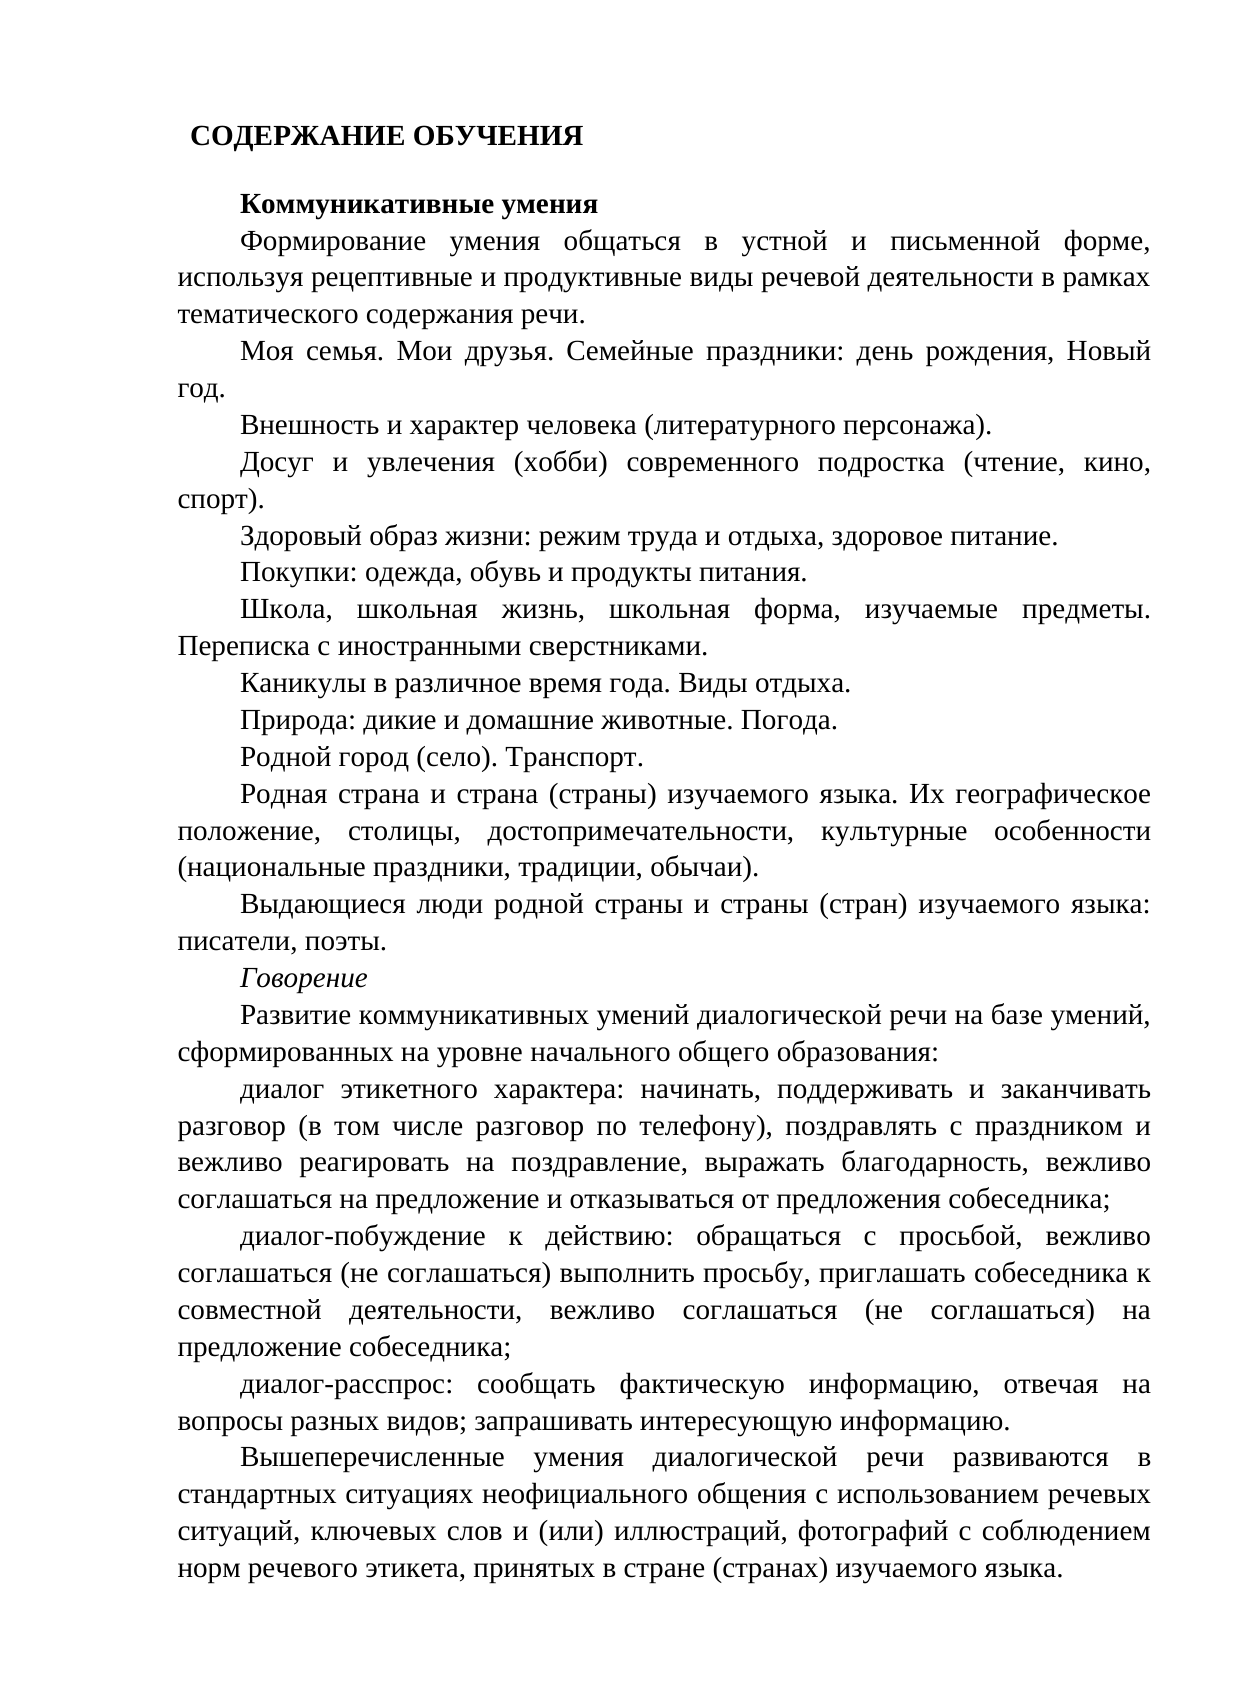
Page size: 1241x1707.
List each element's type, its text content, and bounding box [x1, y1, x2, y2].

text Природа: дикие и домашние животные. Погода. [177, 702, 1152, 736]
text Родной город (село). Транспорт. [177, 739, 1152, 772]
text диалог этикетного характера: начинать, поддерживать и заканчивать разговор (в том числе разговор по телефону), поздравлять с праздником и вежливо реагировать на поздравление, выражать благодарность, вежливо соглашаться на предложение и отказываться от предложения собеседника; [177, 1071, 1152, 1215]
text Внешность и характер человека (литературного персонажа). [177, 407, 1152, 441]
text ​СОДЕРЖАНИЕ ОБУЧЕНИЯ [190, 118, 1152, 152]
text диалог-расспрос: сообщать фактическую информацию, отвечая на вопросы разных видов; запрашивать интересующую информацию. [177, 1366, 1152, 1436]
text Коммуникативные умения [177, 186, 1152, 219]
text Вышеперечисленные умения диалогической речи развиваются в стандартных ситуациях неофициального общения с использованием речевых ситуаций, ключевых слов и (или) иллюстраций, фотографий с соблюдением норм речевого этикета, принятых в стране (странах) изучаемого языка. [177, 1439, 1152, 1584]
text Выдающиеся люди родной страны и страны (стран) изучаемого языка: писатели, поэты. [177, 886, 1152, 957]
text Здоровый образ жизни: режим труда и отдыха, здоровое питание. [177, 518, 1152, 551]
text Моя семья. Мои друзья. Семейные праздники: день рождения, Новый год. [177, 333, 1152, 404]
text Школа, школьная жизнь, школьная форма, изучаемые предметы. Переписка с иностранными сверстниками. [177, 591, 1152, 662]
text Формирование умения общаться в устной и письменной форме, используя рецептивные и продуктивные виды речевой деятельности в рамках тематического содержания речи. [177, 223, 1152, 330]
text Родная страна и страна (страны) изучаемого языка. Их географическое положение, столицы, достопримечательности, культурные особенности (национальные праздники, традиции, обычаи). [177, 776, 1152, 883]
text Досуг и увлечения (хобби) современного подростка (чтение, кино, спорт). [177, 444, 1152, 514]
text Говорение [177, 960, 1152, 994]
text Покупки: одежда, обувь и продукты питания. [177, 554, 1152, 588]
text Каникулы в различное время года. Виды отдыха. [177, 665, 1152, 699]
text Развитие коммуникативных умений диалогической речи на базе умений, сформированных на уровне начального общего образования: [177, 997, 1152, 1067]
text диалог-побуждение к действию: обращаться с просьбой, вежливо соглашаться (не соглашаться) выполнить просьбу, приглашать собеседника к совместной деятельности, вежливо соглашаться (не соглашаться) на предложение собеседника; [177, 1218, 1152, 1362]
